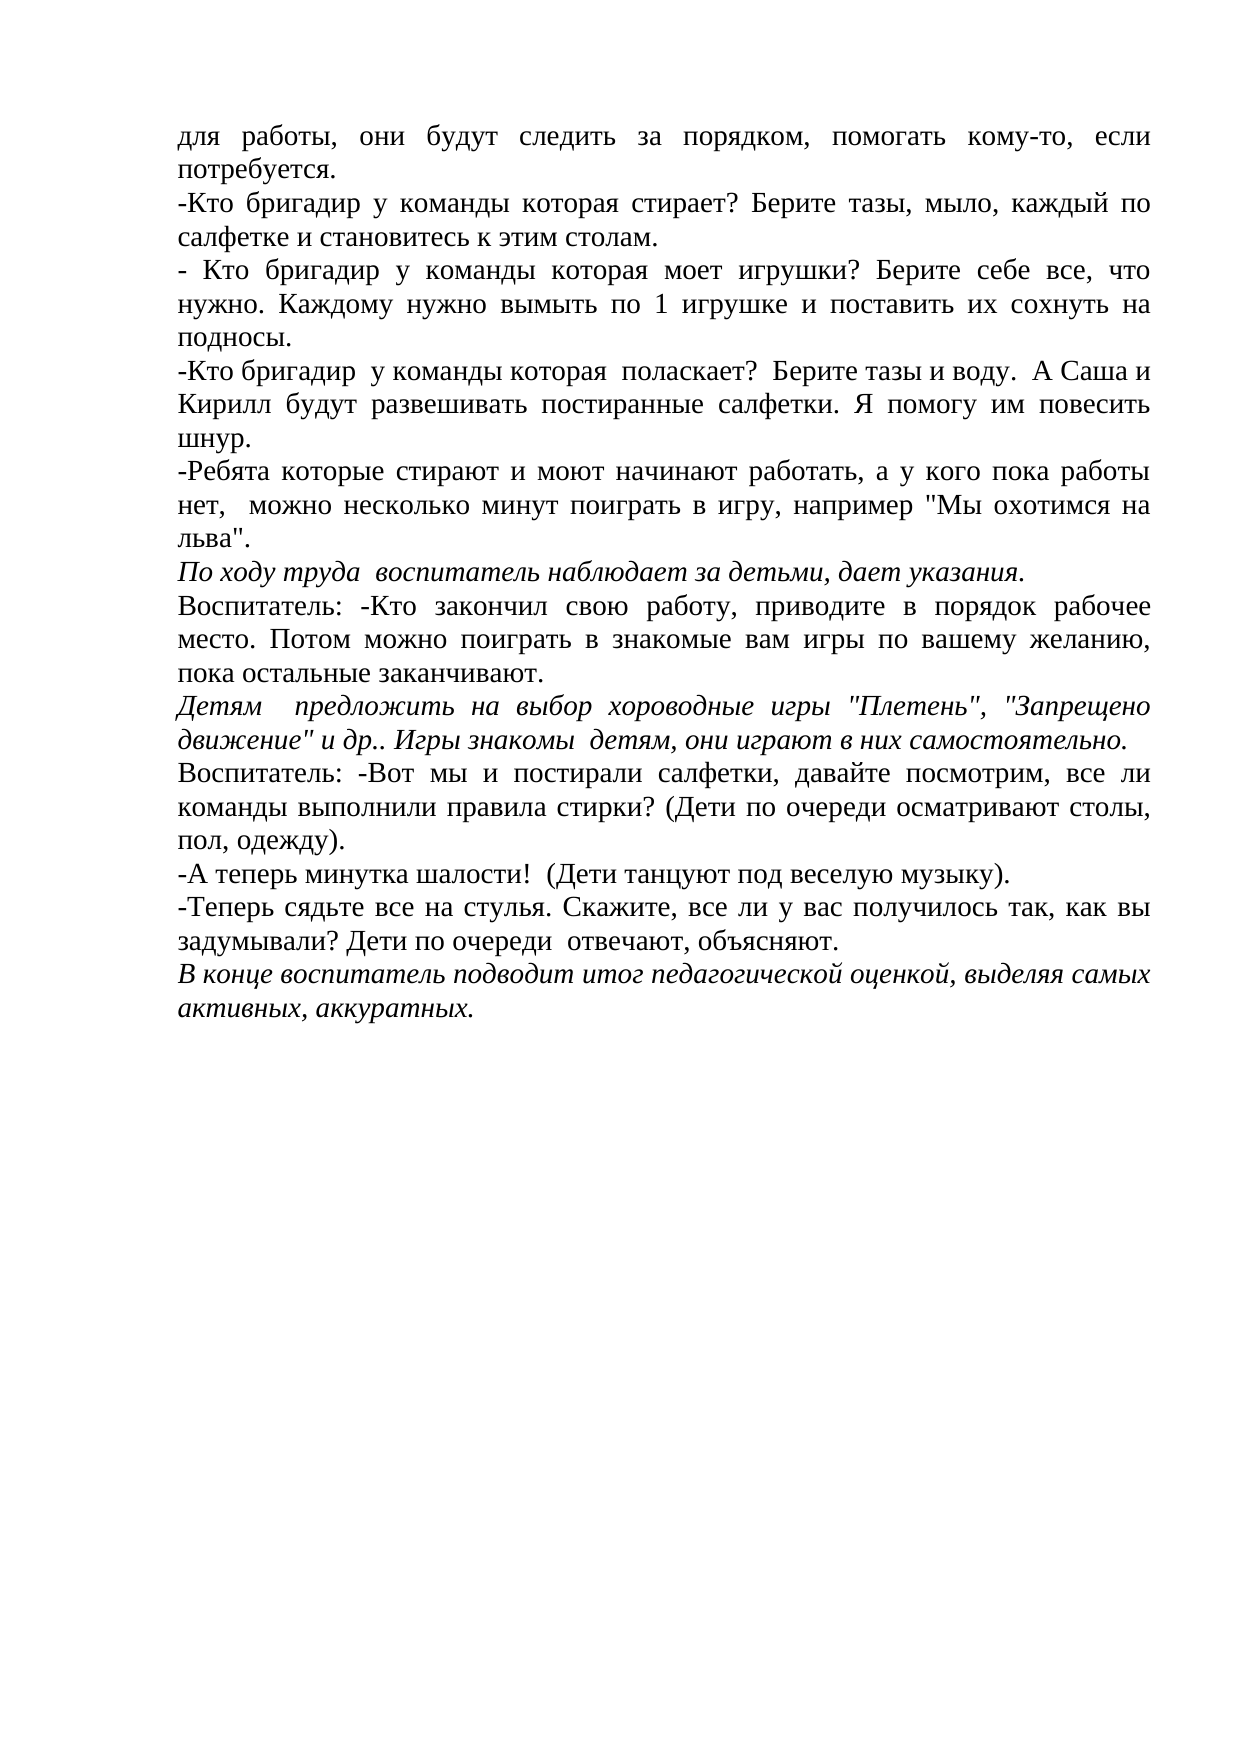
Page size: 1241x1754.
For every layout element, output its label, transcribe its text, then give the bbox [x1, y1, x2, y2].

text По ходу труда воспитатель наблюдает за детьми, дает указания. [177, 554, 1152, 588]
text -А теперь минутка шалости! (Дети танцуют под веселую музыку). [177, 856, 1152, 889]
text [177, 118, 1152, 185]
text -Теперь сядьте все на стулья. Скажите, все ли у вас получилось так, как вы задумывали? Дети по очереди отвечают, объясняют. [177, 889, 1152, 957]
text - Кто бригадир у команды которая моет игрушки? Берите себе все, что нужно. Каждому нужно вымыть по 1 игрушке и поставить их сохнуть на подносы. [177, 252, 1152, 353]
text Воспитатель: -Вот мы и постирали салфетки, давайте посмотрим, все ли команды выполнили правила стирки? (Дети по очереди осматривают столы, пол, одежду). [177, 755, 1152, 856]
text В конце воспитатель подводит итог педагогической оценкой, выделяя самых активных, аккуратных. [177, 957, 1152, 1024]
text Воспитатель: -Кто закончил свою работу, приводите в порядок рабочее место. Потом можно поиграть в знакомые вам игры по вашему желанию, пока остальные заканчивают. [177, 588, 1152, 688]
text -Кто бригадир у команды которая стирает? Берите тазы, мыло, каждый по салфетке и становитесь к этим столам. [177, 185, 1152, 252]
text -Ребята которые стирают и моют начинают работать, а у кого пока работы нет, можно несколько минут поиграть в игру, например "Мы охотимся на льва". [177, 453, 1152, 554]
text -Кто бригадир у команды которая поласкает? Берите тазы и воду. А Саша и Кирилл будут развешивать постиранные салфетки. Я помогу им повесить шнур. [177, 353, 1152, 453]
text Детям предложить на выбор хороводные игры "Плетень", "Запрещено движение" и др.. Игры знакомы детям, они играют в них самостоятельно. [177, 688, 1152, 755]
